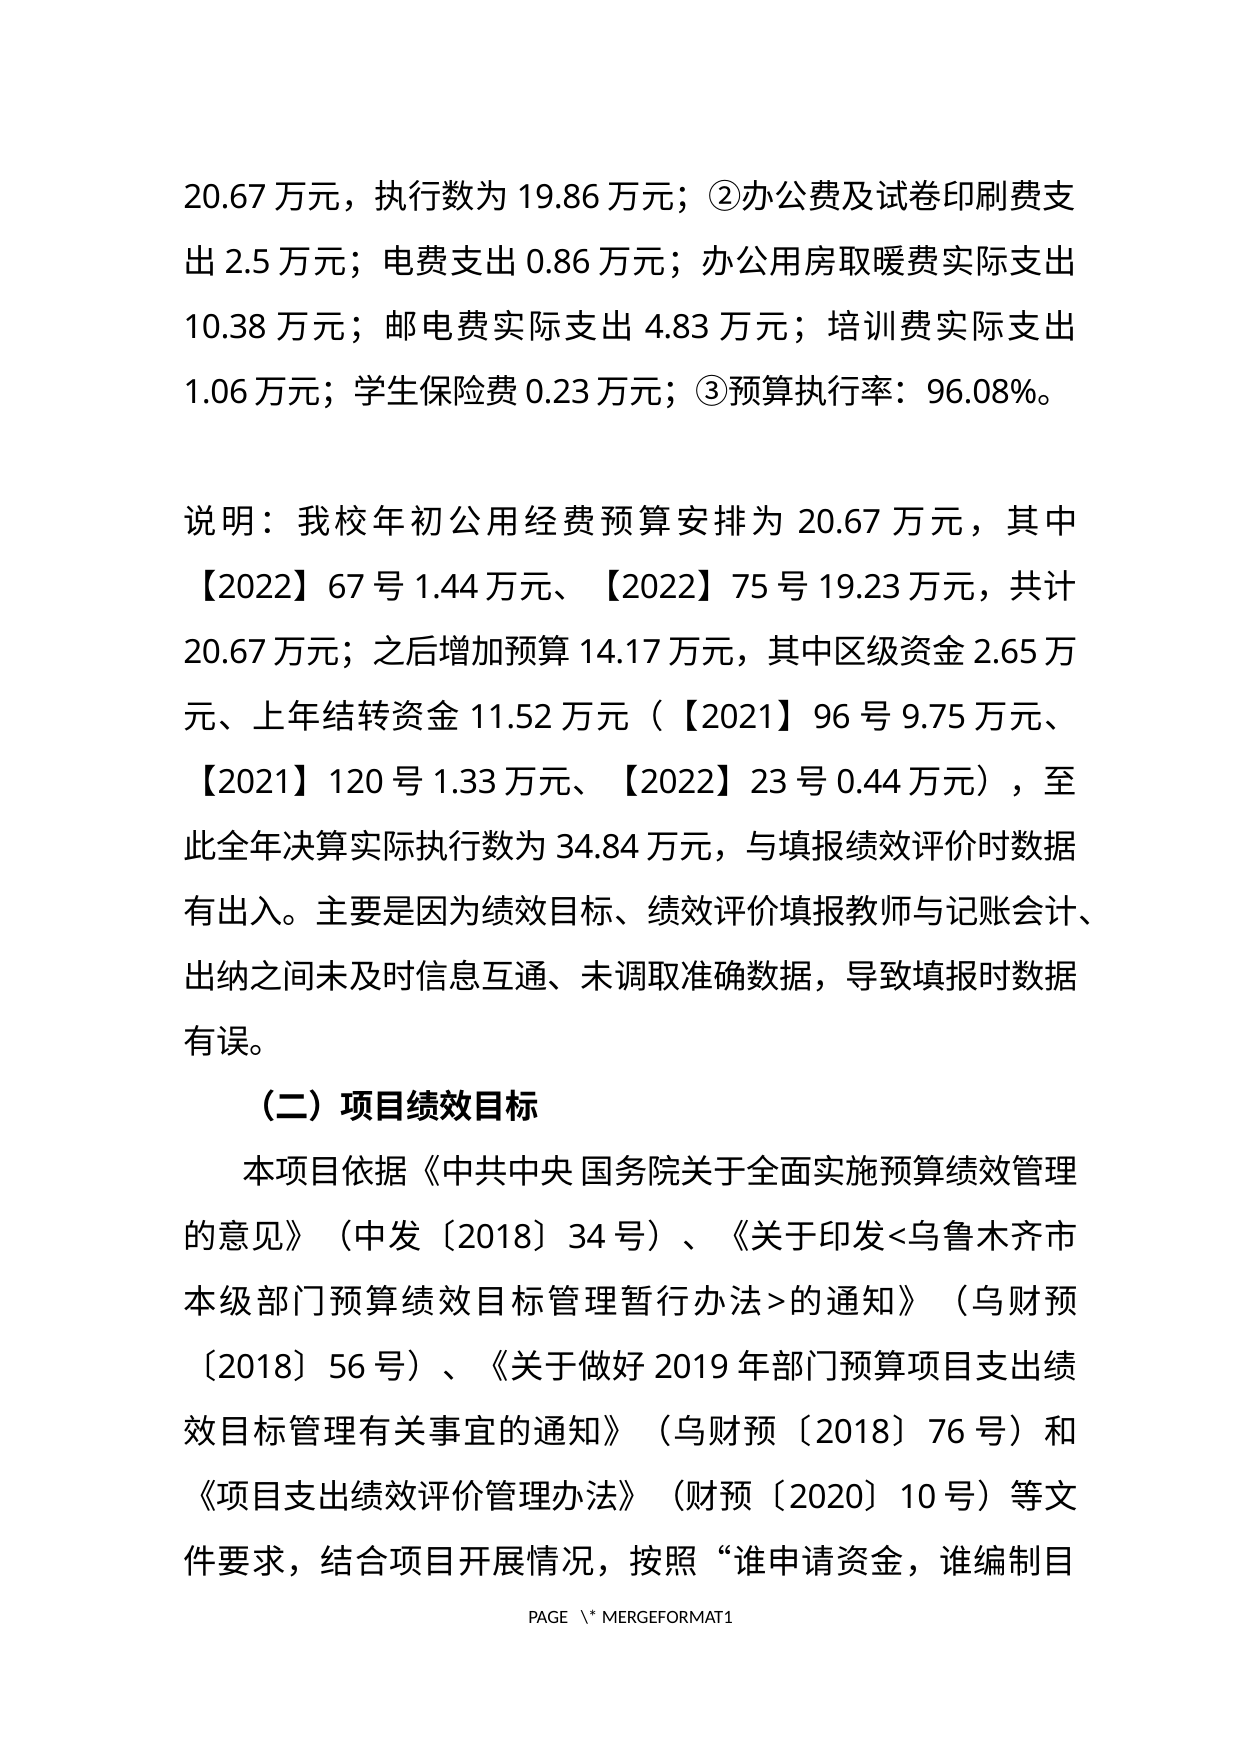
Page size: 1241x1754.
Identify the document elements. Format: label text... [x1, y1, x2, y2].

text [183, 162, 1078, 1072]
text （二）项目绩效目标 [183, 1072, 1078, 1137]
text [183, 1137, 1078, 1592]
